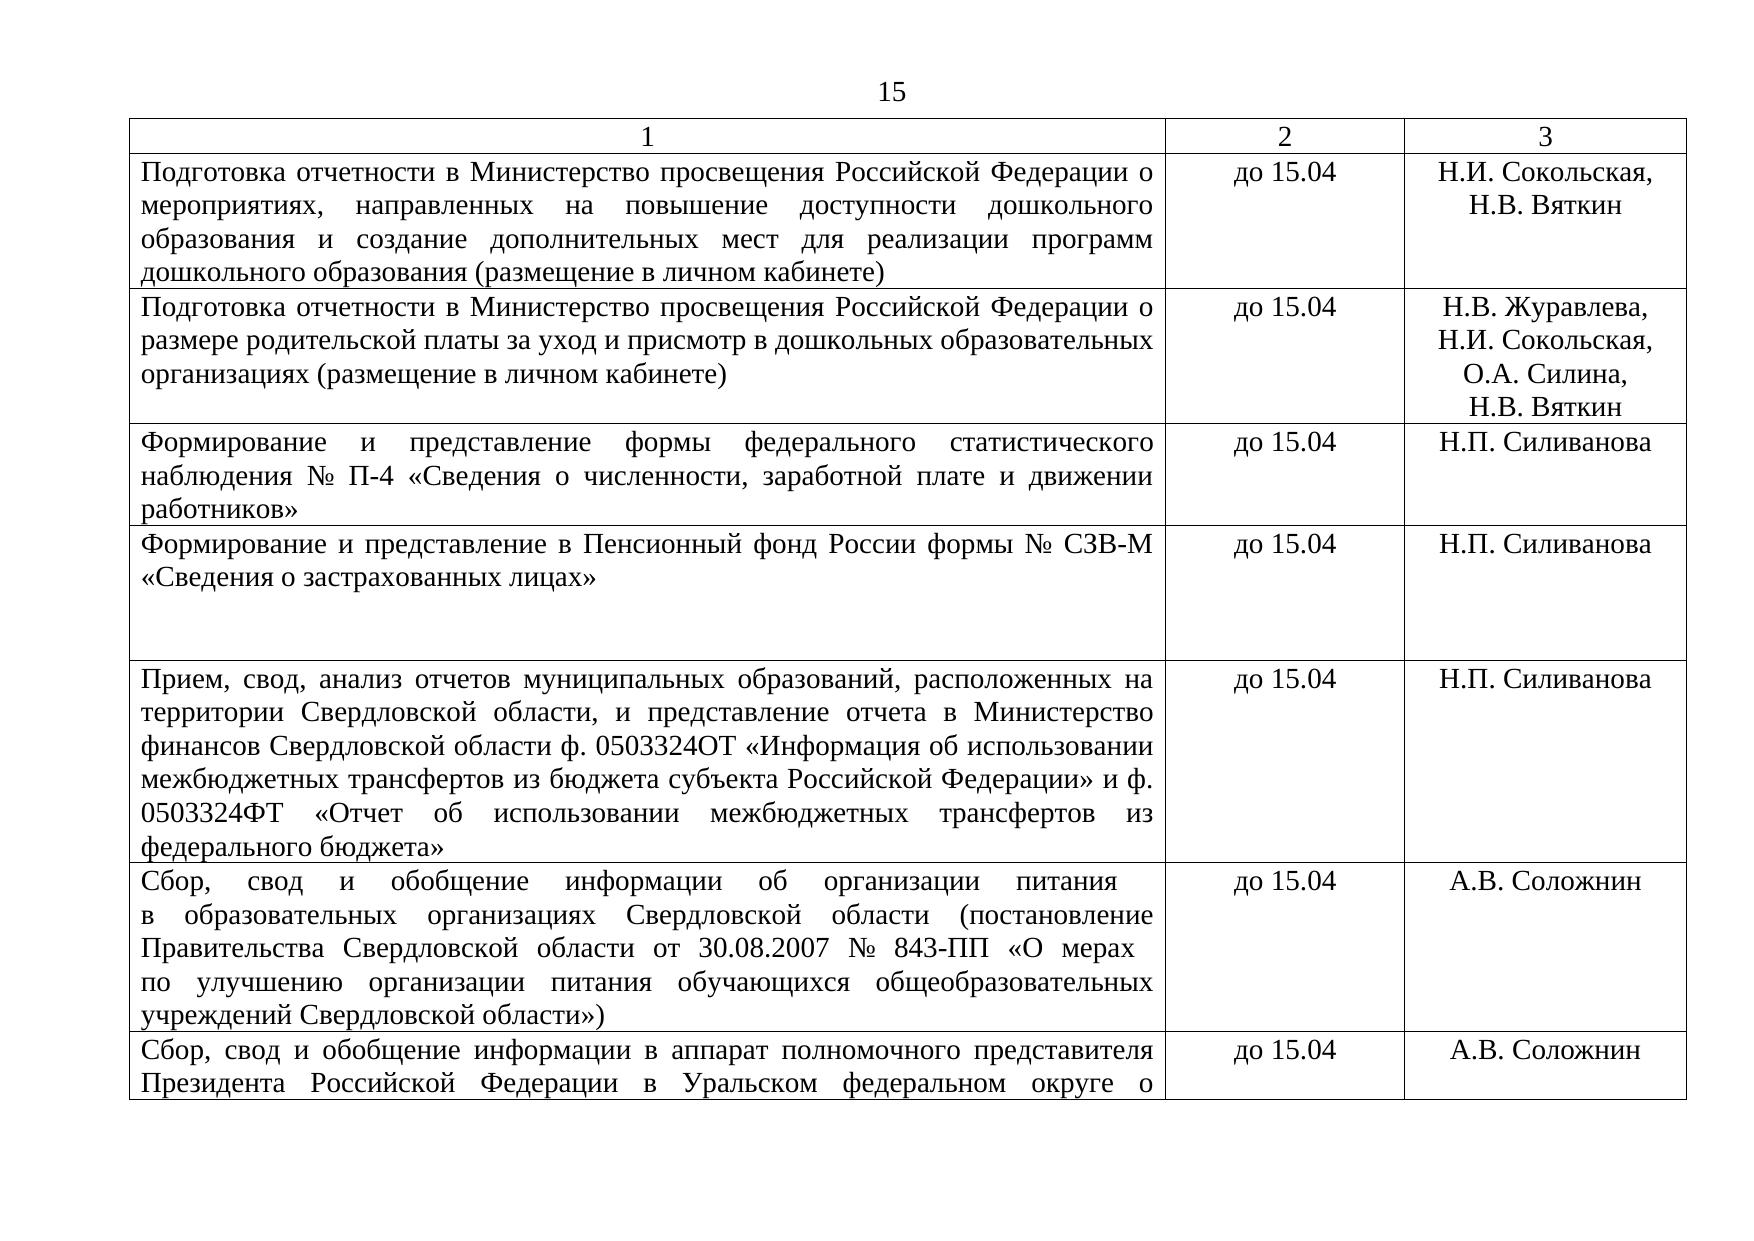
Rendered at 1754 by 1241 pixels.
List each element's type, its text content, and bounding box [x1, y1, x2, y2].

table_cell до 15.04 [1166, 661, 1404, 862]
table_header 1 [130, 119, 1165, 153]
table_cell до 15.04 [1166, 154, 1404, 288]
table_header 2 [1166, 119, 1404, 153]
table_cell Н.П. Силиванова [1405, 526, 1686, 660]
table_cell Прием, свод, анализ отчетов муниципальных образований, расположенных на территории Свердловской области, и представление отчета в Министерство финансов Свердловской области ф. 0503324ОТ «Информация об использовании межбюджетных трансфертов из бюджета субъекта Российской Федерации» и ф. 0503324ФТ «Отчет об использовании межбюджетных трансфертов из федерального бюджета» [130, 661, 1165, 862]
table_cell Формирование и представление формы федерального статистического наблюдения № П-4 «Сведения о численности, заработной плате и движении работников» [130, 424, 1165, 525]
table_cell А.В. Соложнин [1405, 863, 1686, 1031]
table_cell до 15.04 [1166, 526, 1404, 660]
table_cell Сбор, свод и обобщение информации об организации питания в образовательных организациях Свердловской области (постановление Правительства Свердловской области от 30.08.2007 № 843-ПП «О мерах по улучшению организации питания обучающихся общеобразовательных учреждений Свердловской области») [130, 863, 1165, 1031]
table_cell Н.П. Силиванова [1405, 424, 1686, 525]
table_cell до 15.04 [1166, 863, 1404, 1031]
table_cell Н.И. Сокольская, Н.В. Вяткин [1405, 154, 1686, 288]
table_cell Подготовка отчетности в Министерство просвещения Российской Федерации о мероприятиях, направленных на повышение доступности дошкольного образования и создание дополнительных мест для реализации программ дошкольного образования (размещение в личном кабинете) [130, 154, 1165, 288]
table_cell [130, 1032, 1165, 1099]
table_cell Н.П. Силиванова [1405, 661, 1686, 862]
table_cell А.В. Соложнин [1405, 1032, 1686, 1099]
table_cell до 15.04 [1166, 1032, 1404, 1099]
table_cell до 15.04 [1166, 424, 1404, 525]
table_cell до 15.04 [1166, 289, 1404, 423]
table_header 3 [1405, 119, 1686, 153]
table_cell Подготовка отчетности в Министерство просвещения Российской Федерации о размере родительской платы за уход и присмотр в дошкольных образовательных организациях (размещение в личном кабинете) [130, 289, 1165, 423]
table_cell Формирование и представление в Пенсионный фонд России формы № СЗВ-М «Сведения о застрахованных лицах» [130, 526, 1165, 660]
table_cell Н.В. Журавлева, Н.И. Сокольская, О.А. Силина, Н.В. Вяткин [1405, 289, 1686, 423]
